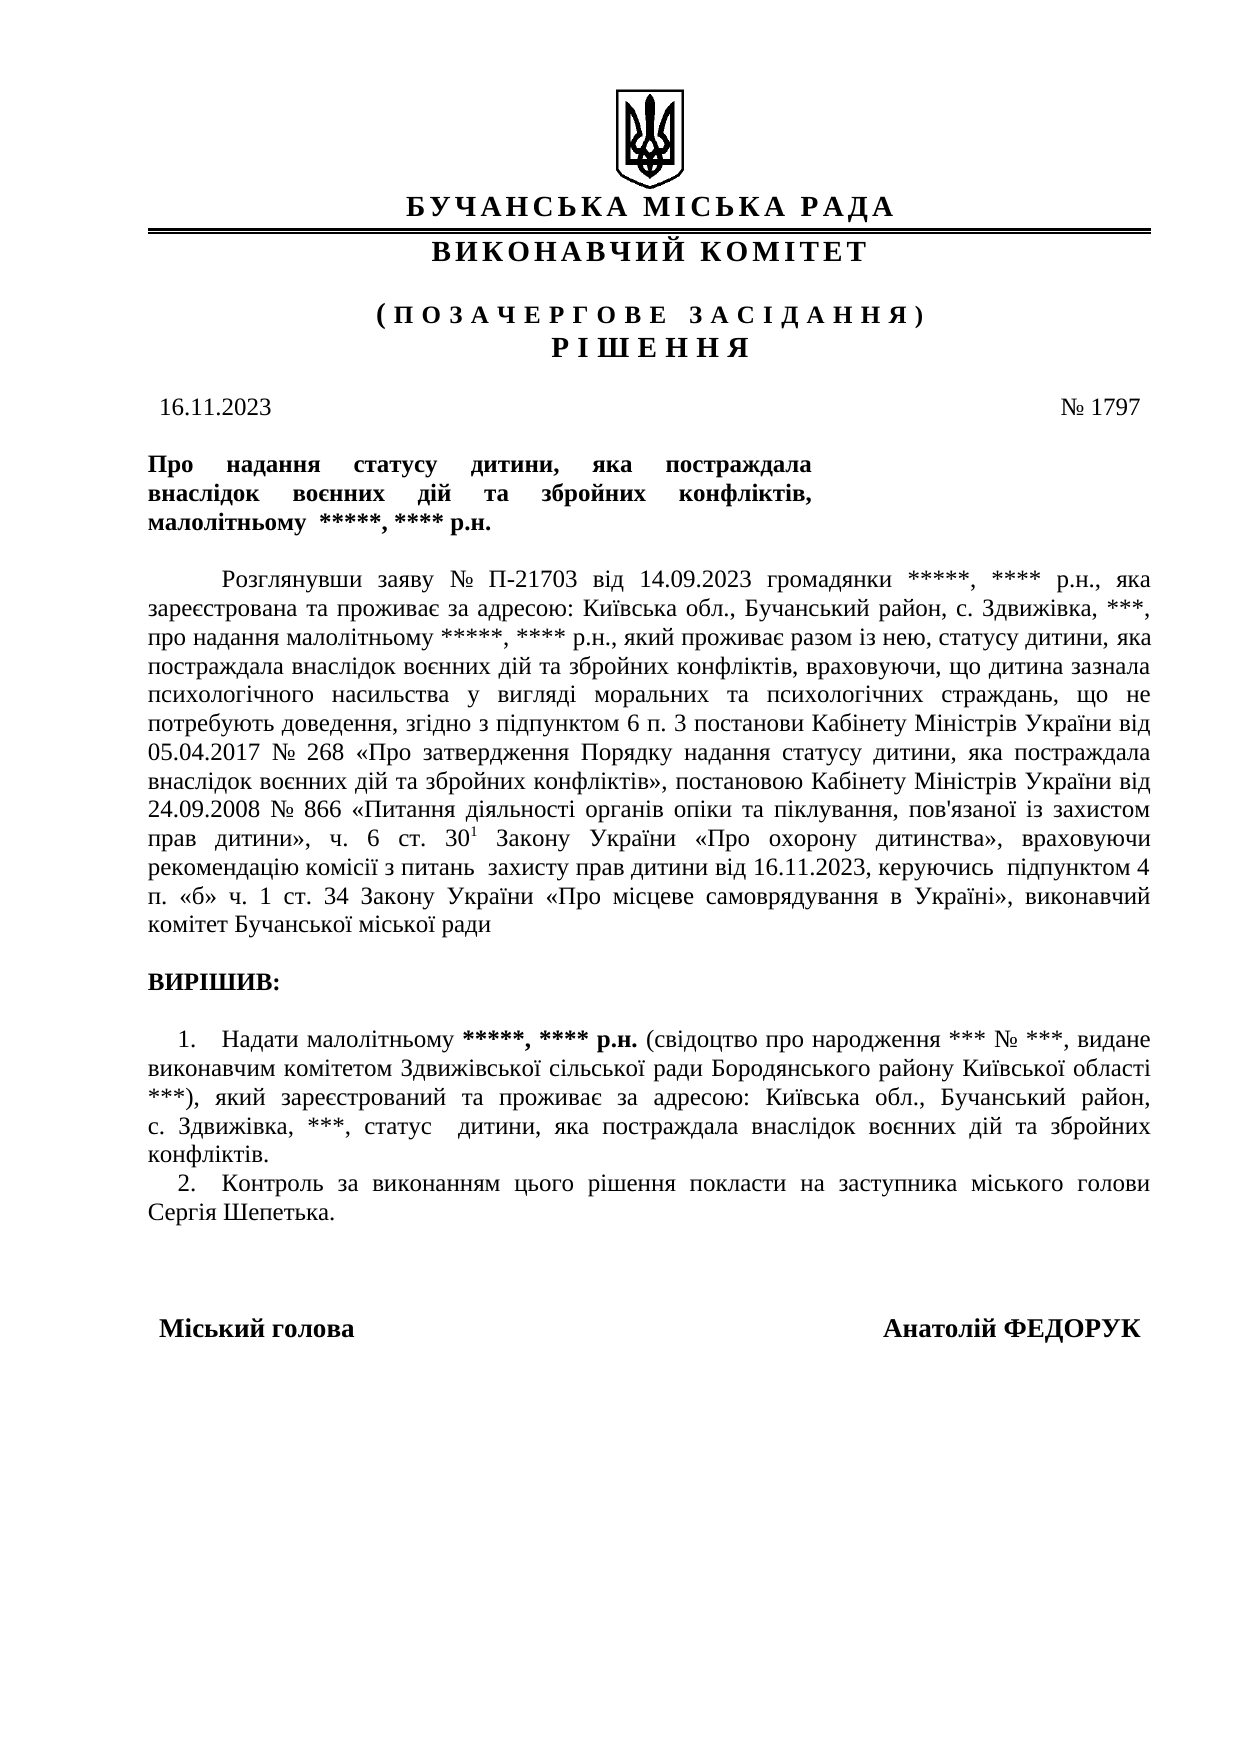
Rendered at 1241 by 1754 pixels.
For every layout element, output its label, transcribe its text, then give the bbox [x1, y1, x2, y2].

text ВИРІШИВ: [148, 967, 1152, 996]
table_header ВИКОНАВЧИЙ КОМІТЕТ [148, 234, 1151, 296]
table_header Міський голова [148, 1312, 649, 1343]
table_header Анатолій ФЕДОРУК [649, 1312, 1152, 1343]
text БУЧАНСЬКА МІСЬКА РАДА [148, 189, 1152, 223]
text (ПОЗАЧЕРГОВЕ ЗАСІДАННЯ) [148, 296, 1152, 330]
list Контроль за виконанням цього рішення покласти на заступника міського голови Сергія Шепетька. [148, 1168, 1152, 1226]
text РІШЕННЯ [148, 330, 1152, 363]
picture [614, 88, 685, 189]
text Розглянувши заяву № П-21703 від 14.09.2023 громадянки *****, **** р.н., яка зареєстрована та проживає за адресою: Київська обл., Бучанський район, с. Здвижівка, ***, про надання малолітньому *****, **** р.н., який проживає разом із нею, статусу дитини, яка постраждала внаслідок воєнних дій та збройних конфліктів, враховуючи, що дитина зазнала психологічного насильства у вигляді моральних та психологічних страждань, що не потребують доведення, згідно з підпунктом 6 п. 3 постанови Кабінету Міністрів України від 05.04.2017 № 268 «Про затвердження Порядку надання статусу дитини, яка постраждала внаслідок воєнних дій та збройних конфліктів», постановою Кабінету Міністрів України від 24.09.2008 № 866 «Питання діяльності органів опіки та піклування, пов'язаної із захистом прав дитини», ч. 6 ст. 301 Закону України «Про охорону дитинства», враховуючи рекомендацію комісії з питань захисту прав дитини від 16.11.2023, керуючись підпунктом 4 п. «б» ч. 1 ст. 34 Закону України «Про місцеве самоврядування в Україні», виконавчий комітет Бучанської міської ради [148, 564, 1152, 938]
table_header № 1797 [650, 392, 1152, 421]
table_header 16.11.2023 [148, 392, 650, 421]
text Про надання статусу дитини, яка постраждала внаслідок воєнних дій та збройних конфліктів, малолітньому *****, **** р.н. [148, 449, 812, 536]
list Надати малолітньому *****, **** р.н. (свідоцтво про народження *** № ***, видане виконавчим комітетом Здвижівської сільської ради Бородянського району Київської області ***), який зареєстрований та проживає за адресою: Київська обл., Бучанський район, с. Здвижівка, ***, статус дитини, яка постраждала внаслідок воєнних дій та збройних конфліктів. [148, 1024, 1152, 1168]
